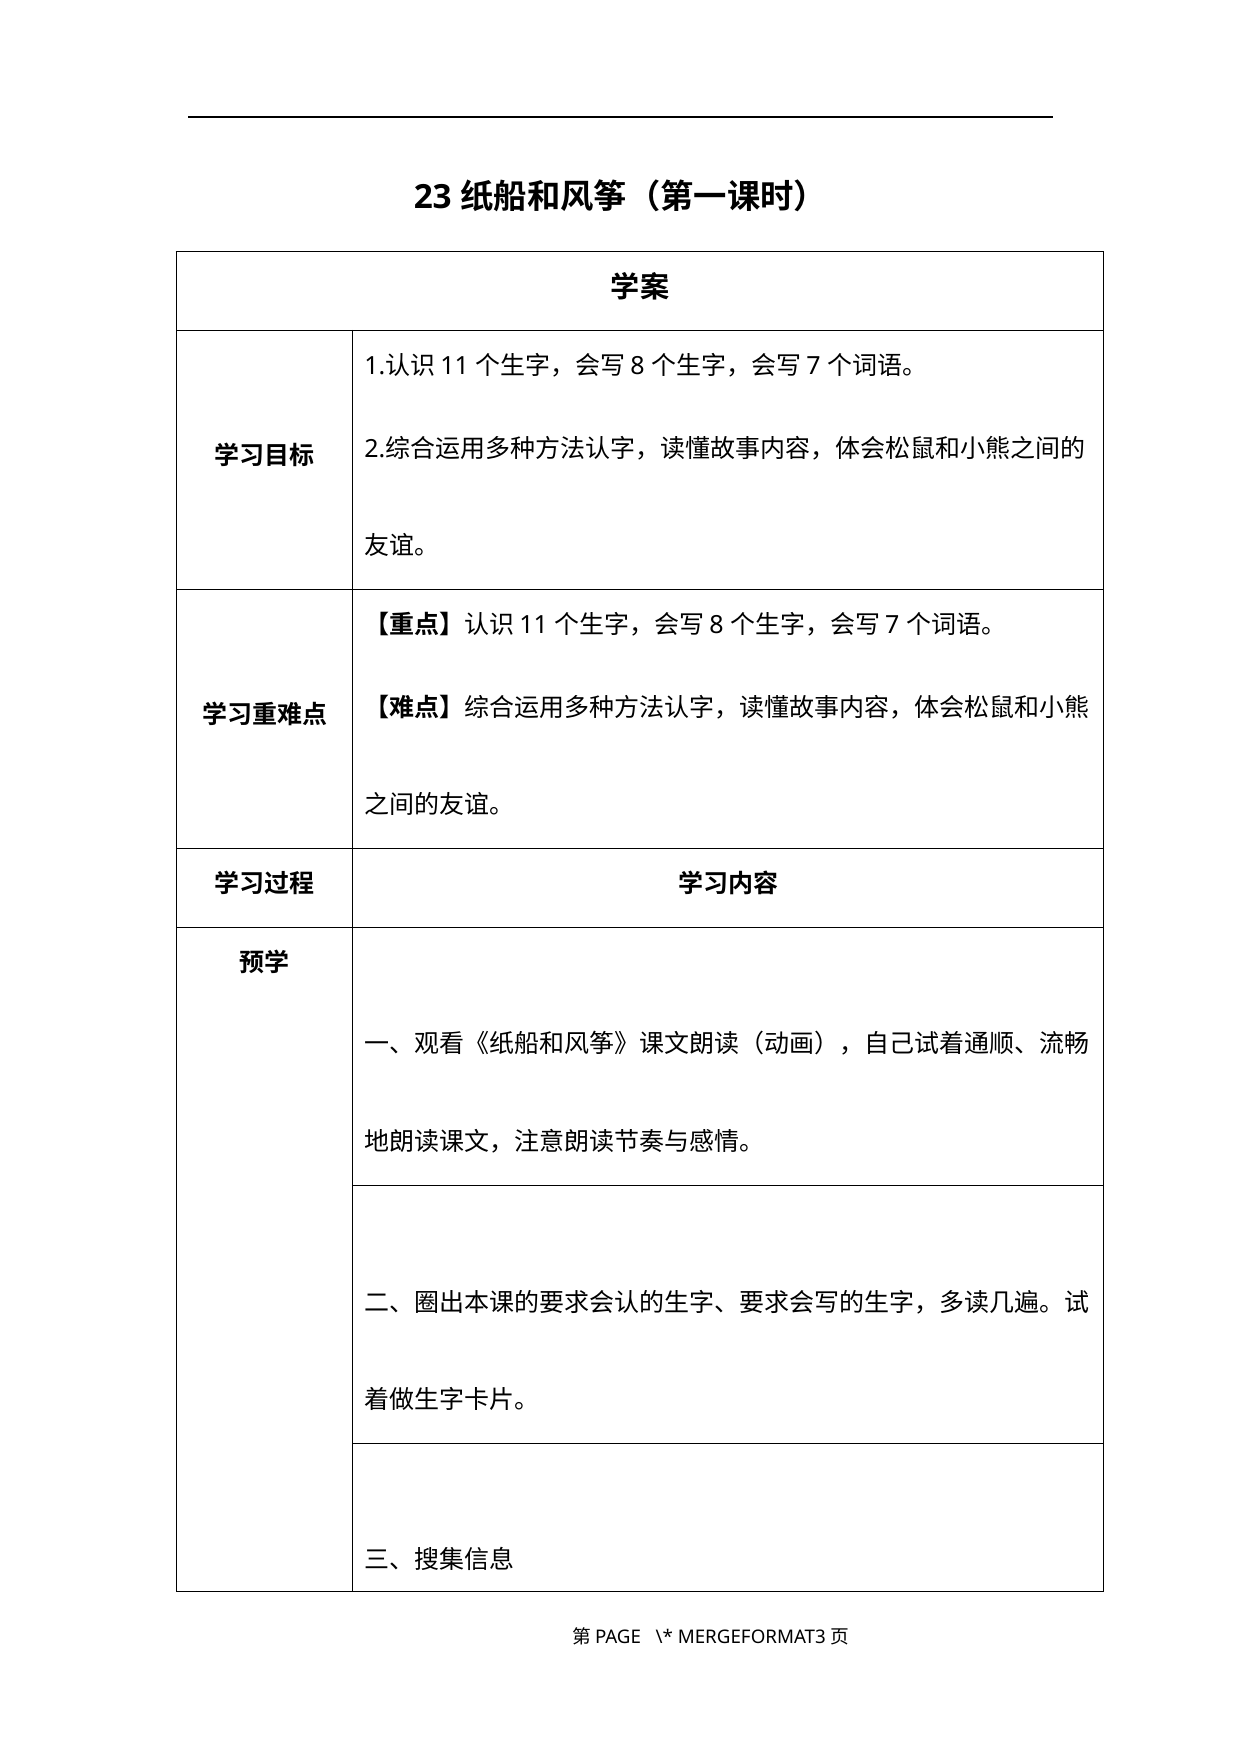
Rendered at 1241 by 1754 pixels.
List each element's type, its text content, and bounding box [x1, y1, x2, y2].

table_cell 学习重难点 [177, 590, 352, 848]
table_cell 一、观看《纸船和风筝》课文朗读（动画），自己试着通顺、流畅地朗读课文，注意朗读节奏与感情。 [353, 928, 1103, 1184]
table_cell 学习目标 [177, 331, 352, 589]
table_cell 学习过程 [177, 849, 352, 927]
table_header 学案 [177, 252, 1103, 330]
table_cell 【重点】认识11 个生字，会写8 个生字，会写7 个词语。 【难点】综合运用多种方法认字，读懂故事内容，体会松鼠和小熊之间的友谊。 [353, 590, 1103, 848]
table_cell 二、圈出本课的要求会认的生字、要求会写的生字，多读几遍。试着做生字卡片。 [353, 1186, 1103, 1443]
table_cell 预学 [177, 928, 352, 1591]
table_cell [353, 1444, 1103, 1591]
table_cell 1.认识11 个生字，会写8 个生字，会写7 个词语。 2.综合运用多种方法认字，读懂故事内容，体会松鼠和小熊之间的友谊。 [353, 331, 1103, 589]
table_cell 学习内容 [353, 849, 1103, 927]
text 23 纸船和风筝（第一课时） [187, 162, 1053, 227]
